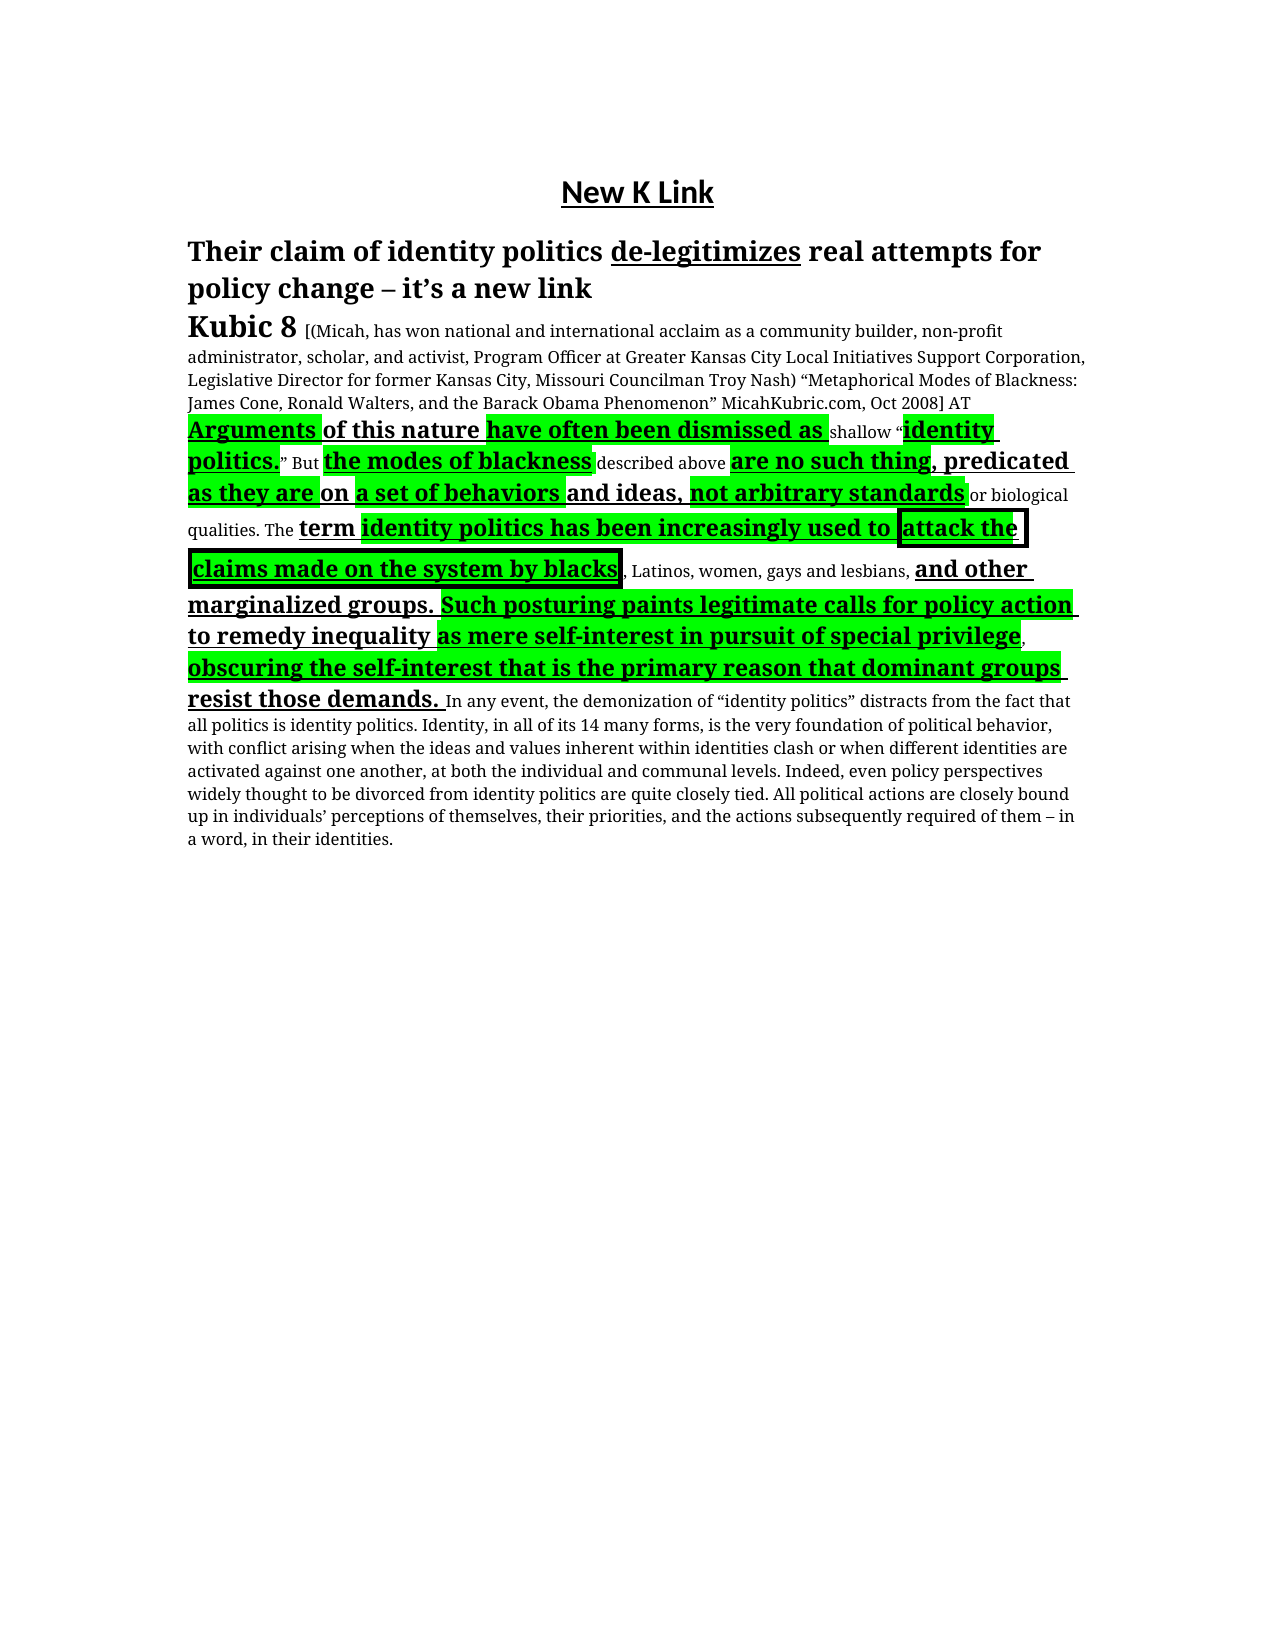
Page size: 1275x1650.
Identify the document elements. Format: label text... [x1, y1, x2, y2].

text Kubic 8 [(Micah, has won national and international acclaim as a community builder, non-profit administrator, scholar, and activist, Program Officer at Greater Kansas City Local Initiatives Support Corporation, Legislative Director for former Kansas City, Missouri Councilman Troy Nash) “Metaphorical Modes of Blackness: James Cone, Ronald Walters, and the Barack Obama Phenomenon” MicahKubric.com, Oct 2008] AT [187, 306, 1087, 414]
subtitle New K Link [187, 171, 1087, 212]
text Arguments of this nature have often been dismissed as shallow “identity politics.” But the modes of blackness described above are no such thing, predicated as they are on a set of behaviors and ideas, not arbitrary standards or biological qualities. The term identity politics has been increasingly used to attack the claims made on the system by blacks, Latinos, women, gays and lesbians, and other marginalized groups. Such posturing paints legitimate calls for policy action to remedy inequality as mere self-interest in pursuit of special privilege, obscuring the self-interest that is the primary reason that dominant groups resist those demands. In any event, the demonization of “identity politics” distracts from the fact that all politics is identity politics. Identity, in all of its 14 many forms, is the very foundation of political behavior, with conflict arising when the ideas and values inherent within identities clash or when different identities are activated against one another, at both the individual and communal levels. Indeed, even policy perspectives widely thought to be divorced from identity politics are quite closely tied. All political actions are closely bound up in individuals’ perceptions of themselves, their priorities, and the actions subsequently required of them – in a word, in their identities. [187, 414, 1087, 850]
subtitle Their claim of identity politics de-legitimizes real attempts for policy change – it’s a new link [187, 232, 1087, 306]
